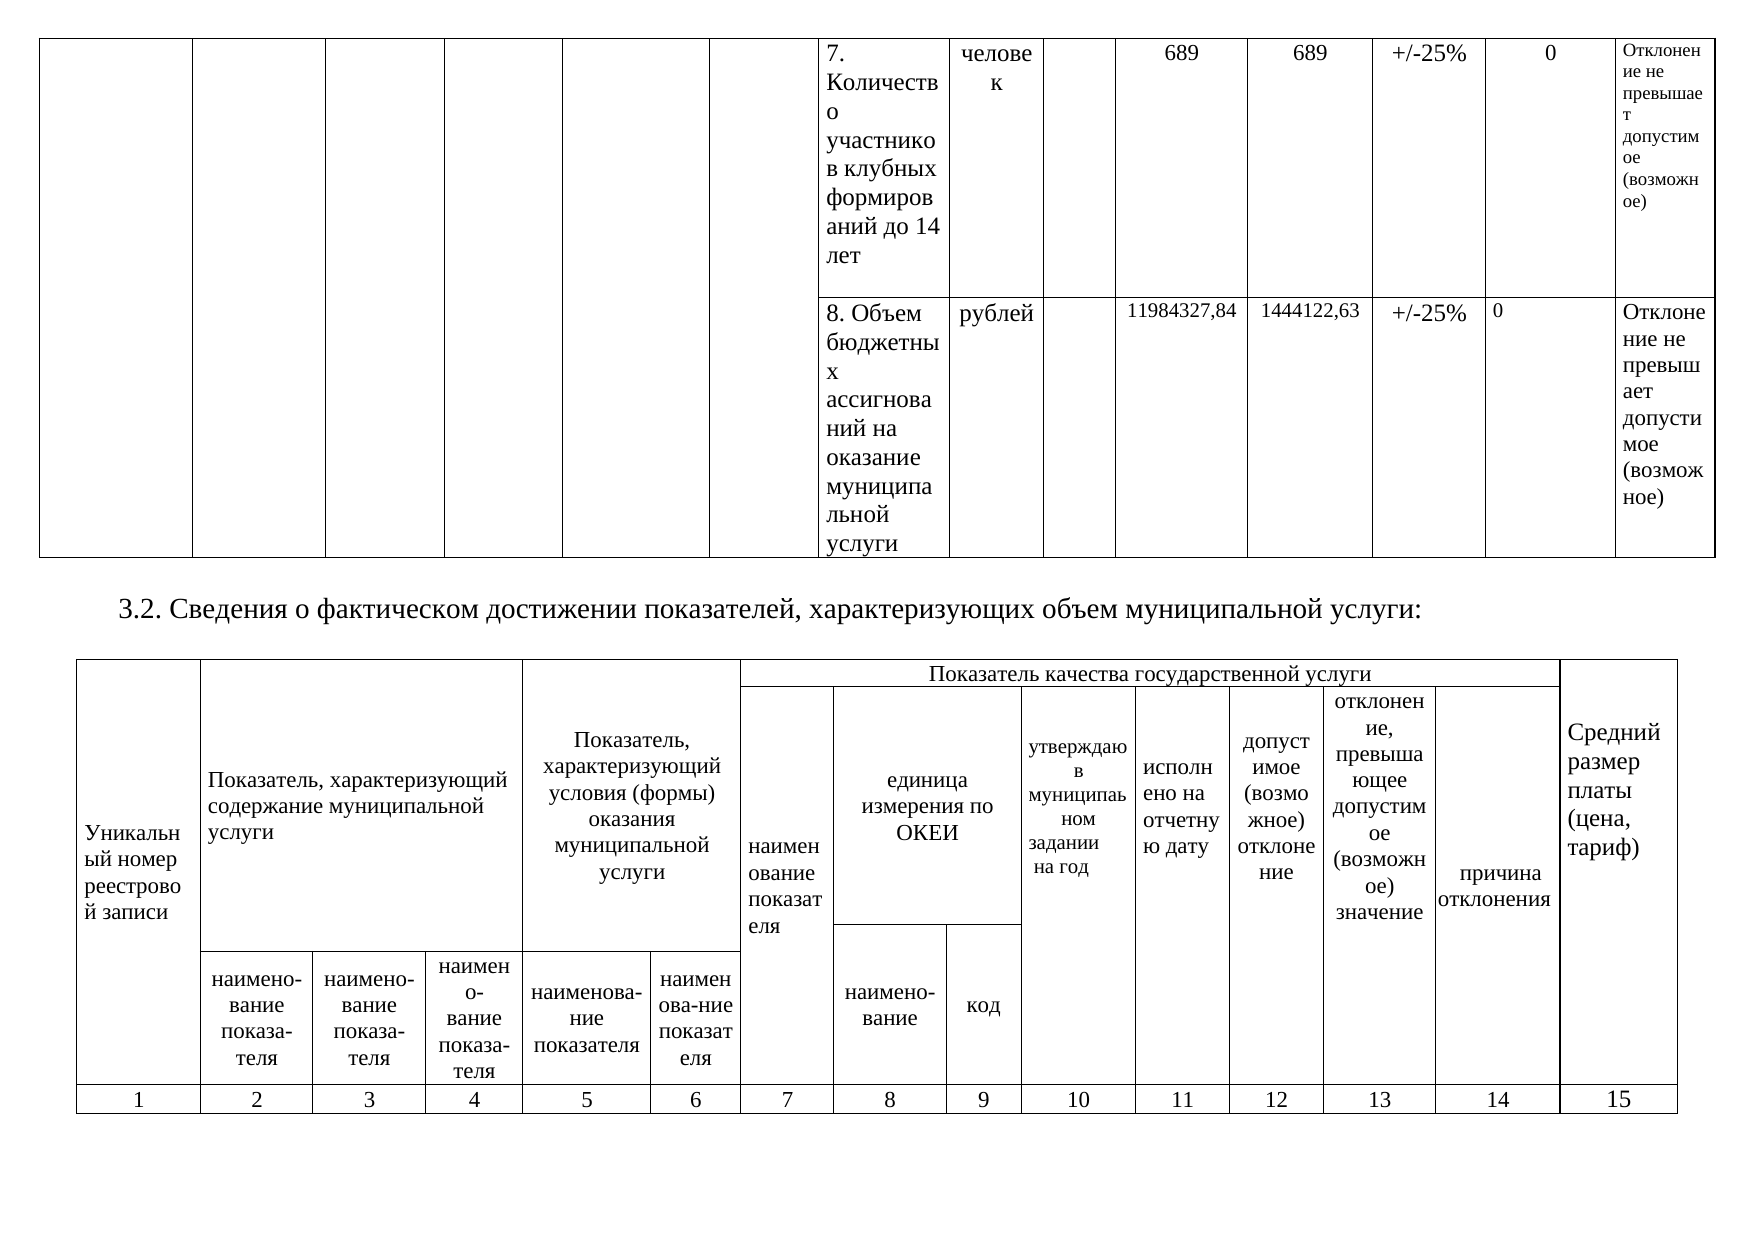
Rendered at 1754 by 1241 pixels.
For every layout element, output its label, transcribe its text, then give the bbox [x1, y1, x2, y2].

table_cell 4 [426, 1085, 522, 1113]
table_cell 2 [201, 1085, 312, 1113]
table_cell 12 [1230, 1085, 1323, 1113]
table_header Средний размер платы (цена, тариф) [1561, 660, 1677, 1083]
table_cell 0 [1486, 39, 1615, 297]
table_cell 14 [1436, 1085, 1559, 1113]
table_cell 0 [1486, 298, 1615, 557]
table_cell наимено- вание показа-теля [313, 952, 425, 1083]
table_cell причина отклонения [1436, 687, 1559, 1083]
table_cell 3 [313, 1085, 425, 1113]
table_cell [1324, 924, 1435, 1083]
table_cell 1444122,63 [1248, 298, 1372, 557]
table_cell 5 [523, 1085, 650, 1113]
table_cell исполнено на отчетную дату [1136, 687, 1229, 924]
table_cell 7. Количество участников клубных формирований до 14 лет [819, 39, 949, 297]
table_cell 7 [741, 1085, 833, 1113]
table_cell [1022, 924, 1135, 1083]
table_cell наимено-вание [834, 925, 946, 1083]
table_cell наименова-ние показателя [523, 952, 650, 1083]
table_cell рублей [950, 298, 1043, 557]
table_cell человек [950, 39, 1043, 297]
table_cell отклонение, превышающее допустимое (возможное) значение [1324, 687, 1435, 924]
table_cell 11984327,84 [1116, 298, 1247, 557]
table_cell утверждаю в муниципаь ном задании на год [1022, 687, 1135, 924]
table_cell наимено- вание показа-теля [426, 952, 522, 1083]
table_cell наименова-ние показателя [651, 952, 740, 1083]
table_header Показатель, характеризующий условия (формы) оказания муниципальной услуги [523, 660, 740, 951]
table_cell 9 [947, 1085, 1021, 1113]
table_cell 15 [1561, 1085, 1677, 1113]
table_cell Отклонение не превышает допустимое (возможное) [1616, 39, 1714, 297]
table_cell [1044, 39, 1115, 297]
table_cell 11 [1136, 1085, 1229, 1113]
table_cell наименование показателя [741, 687, 833, 1083]
table_cell 689 [1248, 39, 1372, 297]
table_cell 6 [651, 1085, 740, 1113]
text 3.2. Сведения о фактическом достижении показателей, характеризующих объем муниципальной услуги: [118, 592, 1636, 625]
table_cell 689 [1116, 39, 1247, 297]
table_cell +/-25% [1373, 298, 1485, 557]
table_cell Отклонение не превышает допустимое (возможное) [1616, 298, 1714, 557]
table_cell 13 [1324, 1085, 1435, 1113]
table_cell [1136, 924, 1229, 1083]
table_header Показатель качества государственной услуги [741, 660, 1559, 686]
table_cell единица измерения по ОКЕИ [834, 687, 1021, 924]
table_cell [1044, 298, 1115, 557]
table_cell наимено- вание показа-теля [201, 952, 312, 1083]
table_header Показатель, характеризующий содержание муниципальной услуги [201, 660, 522, 951]
table_header Уникальный номер реестровой записи [77, 660, 200, 1083]
table_cell [1230, 924, 1323, 1083]
table_cell код [947, 925, 1021, 1083]
table_cell 10 [1022, 1085, 1135, 1113]
table_cell 1 [77, 1085, 200, 1113]
table_cell допустимое (возможное) отклонение [1230, 687, 1323, 924]
table_cell 8 [834, 1085, 946, 1113]
table_cell +/-25% [1373, 39, 1485, 297]
